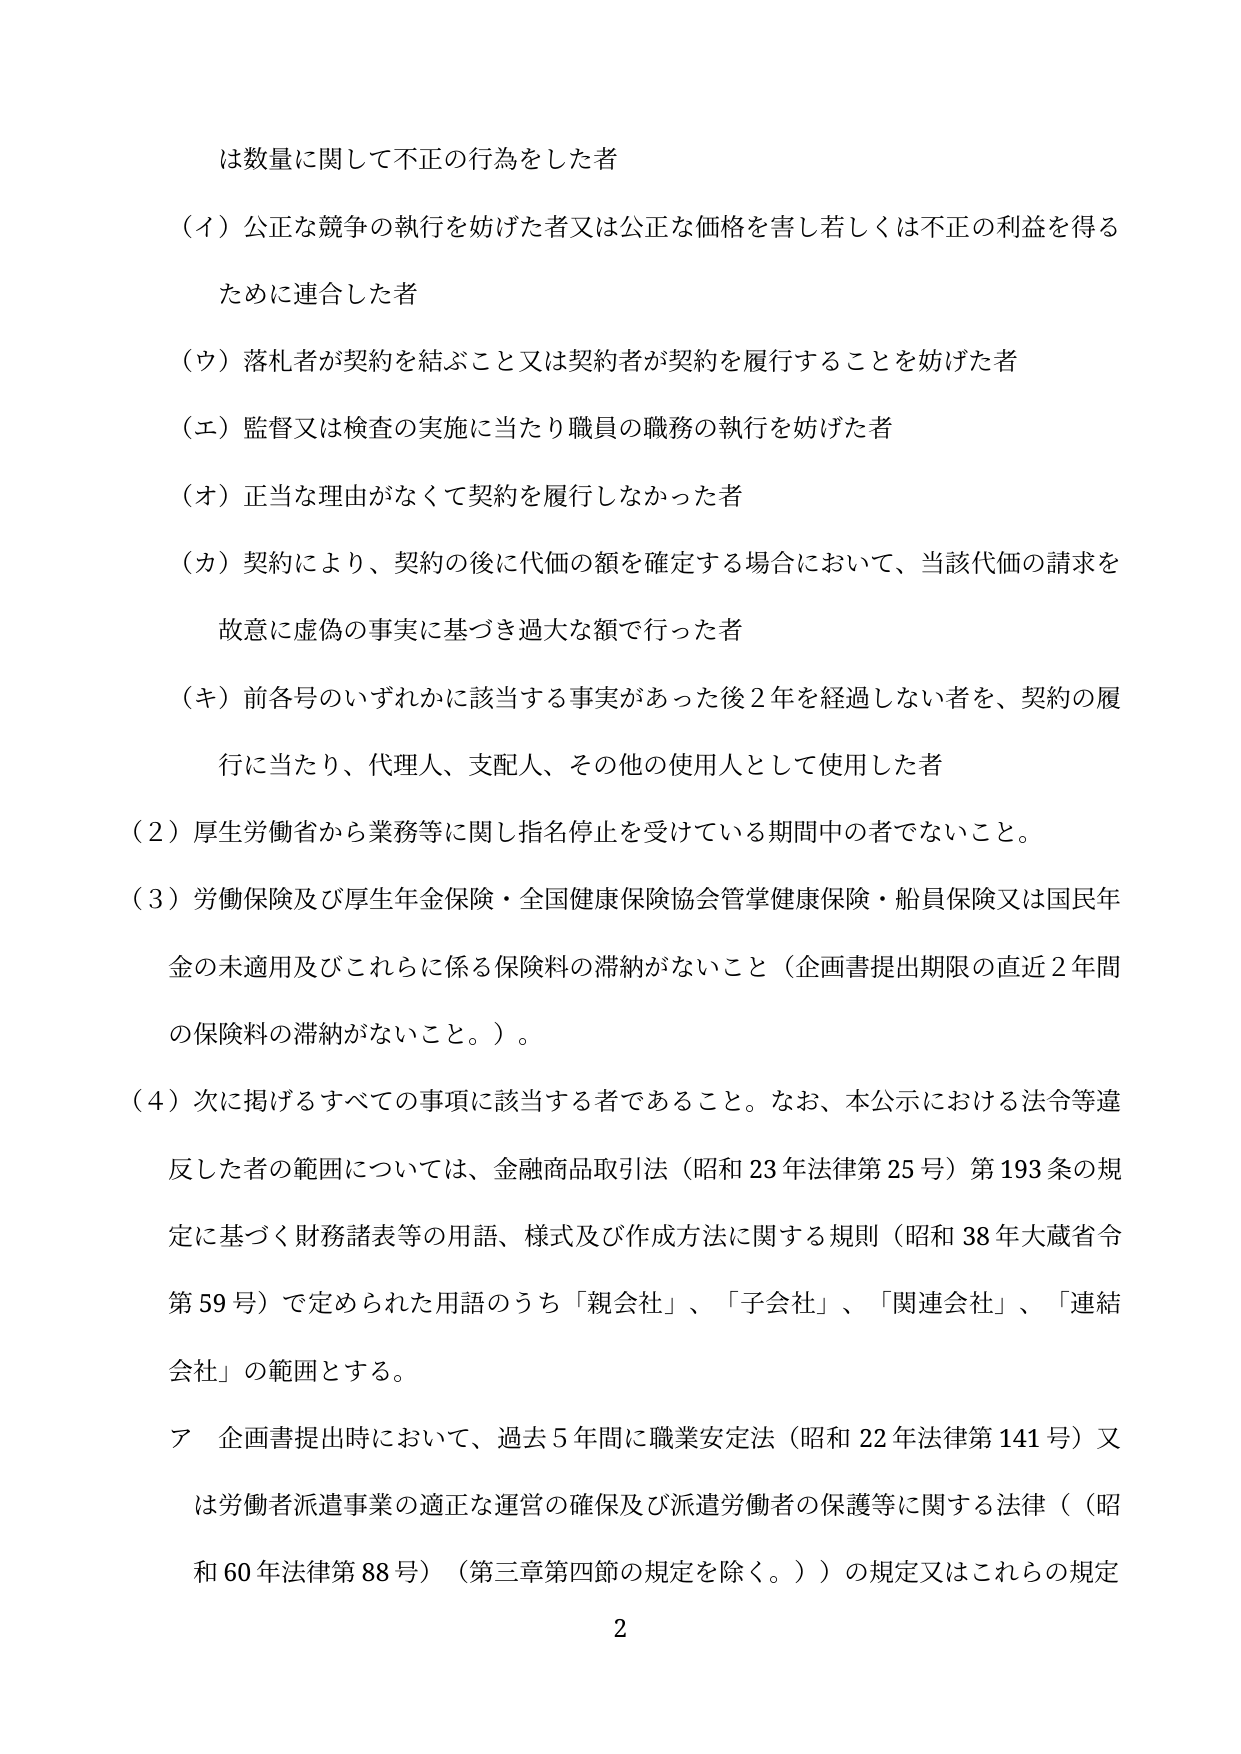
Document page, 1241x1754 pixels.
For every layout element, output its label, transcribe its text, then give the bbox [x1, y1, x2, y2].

text （イ）公正な競争の執行を妨げた者又は公正な価格を害し若しくは不正の利益を得るために連合した者 [168, 192, 1122, 326]
text （２）厚生労働省から業務等に関し指名停止を受けている期間中の者でないこと。 [118, 797, 1122, 864]
text （４）次に掲げるすべての事項に該当する者であること。なお、本公示における法令等違反した者の範囲については、金融商品取引法（昭和23年法律第25号）第193条の規定に基づく財務諸表等の用語、様式及び作成方法に関する規則（昭和38年大蔵省令第59号）で定められた用語のうち「親会社」、「子会社」、「関連会社」、「連結会社」の範囲とする。 [118, 1066, 1122, 1403]
text （ウ）落札者が契約を結ぶこと又は契約者が契約を履行することを妨げた者 [143, 326, 1122, 393]
text （３）労働保険及び厚生年金保険・全国健康保険協会管掌健康保険・船員保険又は国民年金の未適用及びこれらに係る保険料の滞納がないこと（企画書提出期限の直近２年間の保険料の滞納がないこと。）。 [118, 864, 1122, 1066]
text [168, 124, 1122, 192]
text （キ）前各号のいずれかに該当する事実があった後２年を経過しない者を、契約の履行に当たり、代理人、支配人、その他の使用人として使用した者 [168, 663, 1122, 797]
text （エ）監督又は検査の実施に当たり職員の職務の執行を妨げた者 [143, 393, 1122, 461]
text （カ）契約により、契約の後に代価の額を確定する場合において、当該代価の請求を故意に虚偽の事実に基づき過大な額で行った者 [168, 528, 1122, 663]
text （オ）正当な理由がなくて契約を履行しなかった者 [143, 461, 1122, 528]
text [168, 1403, 1122, 1605]
